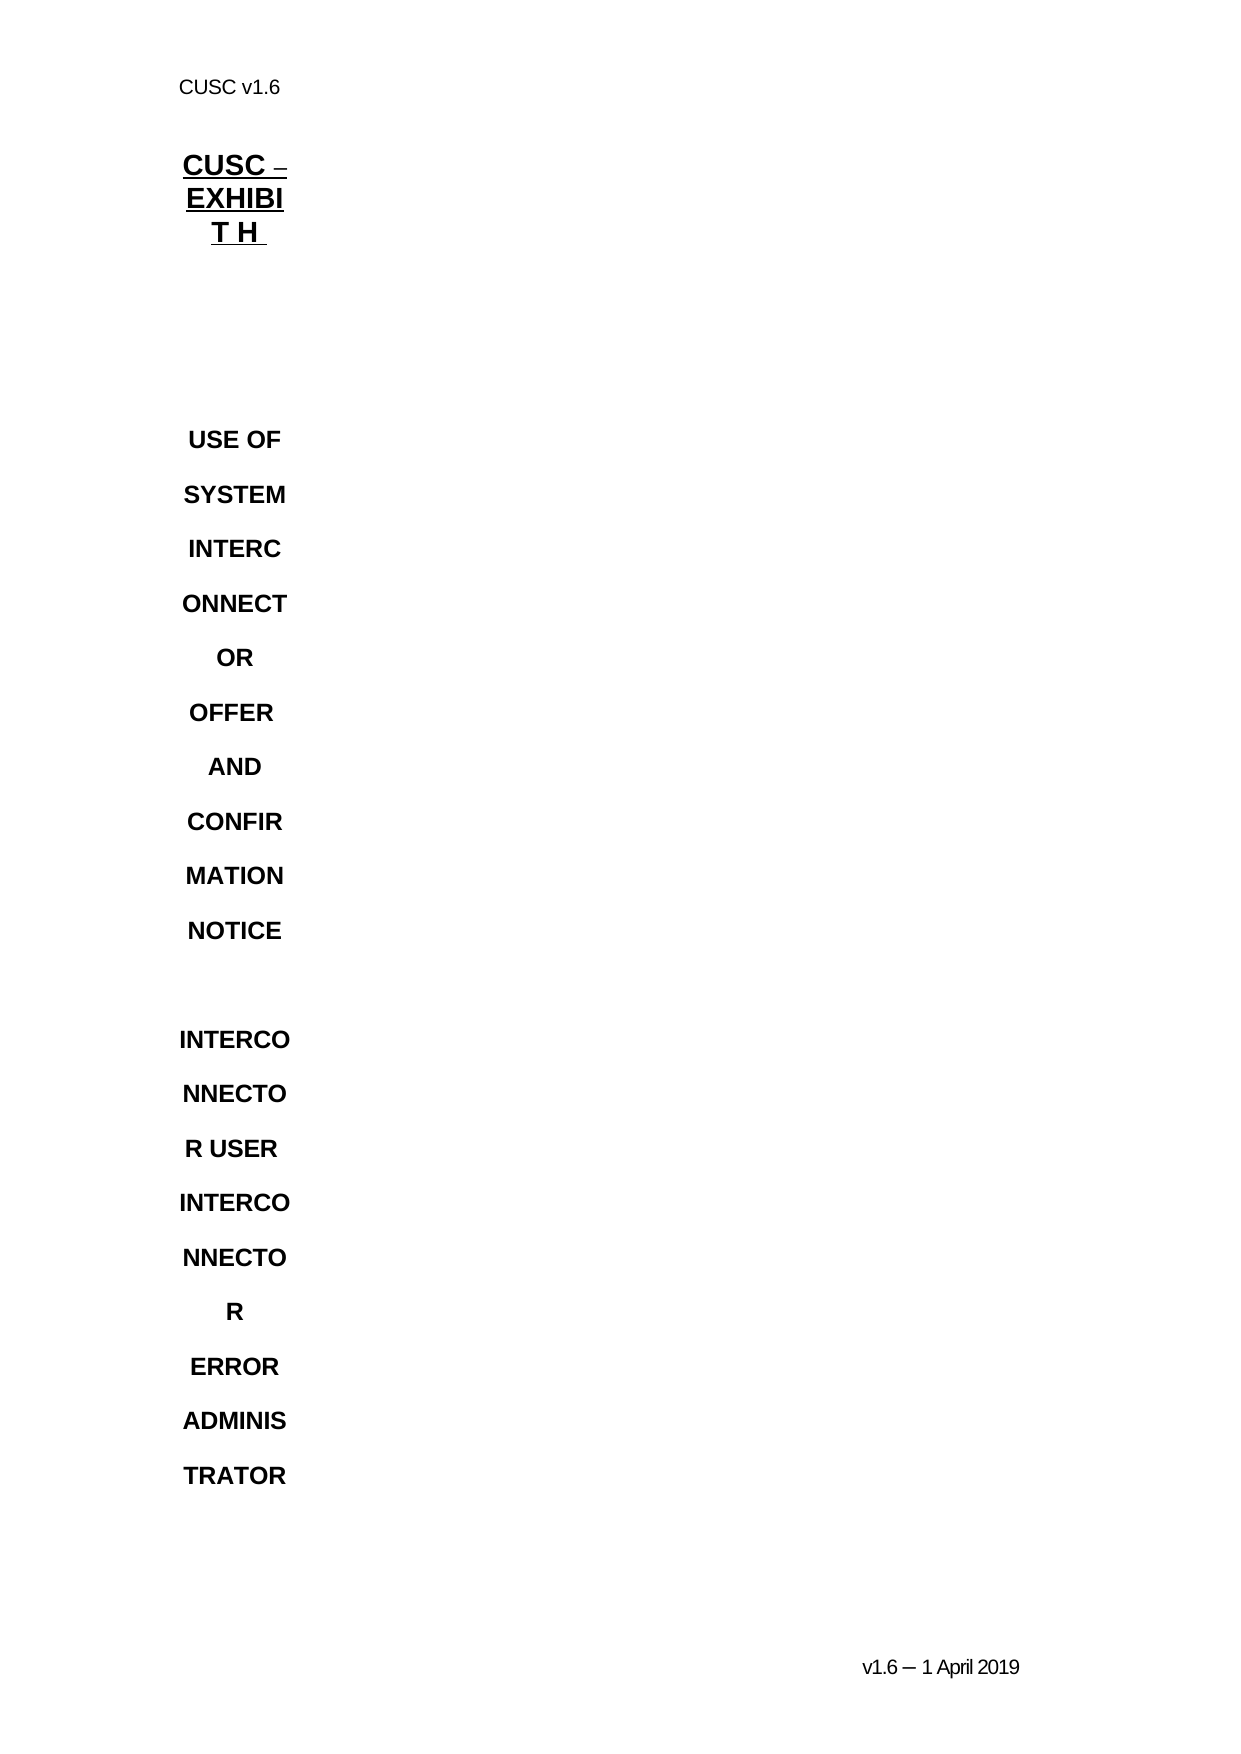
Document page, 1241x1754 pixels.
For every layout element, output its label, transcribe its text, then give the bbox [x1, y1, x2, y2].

text INTERCONNECTOR USER INTERCONNECTOR ERROR ADMINISTRATOR [178, 1005, 291, 1495]
text USE OF SYSTEM INTERCONNECTOR OFFER AND CONFIRMATION NOTICE [178, 405, 291, 950]
text CUSC v1.6 [178, 75, 291, 99]
text CUSC – EXHIBIT H [178, 149, 291, 249]
